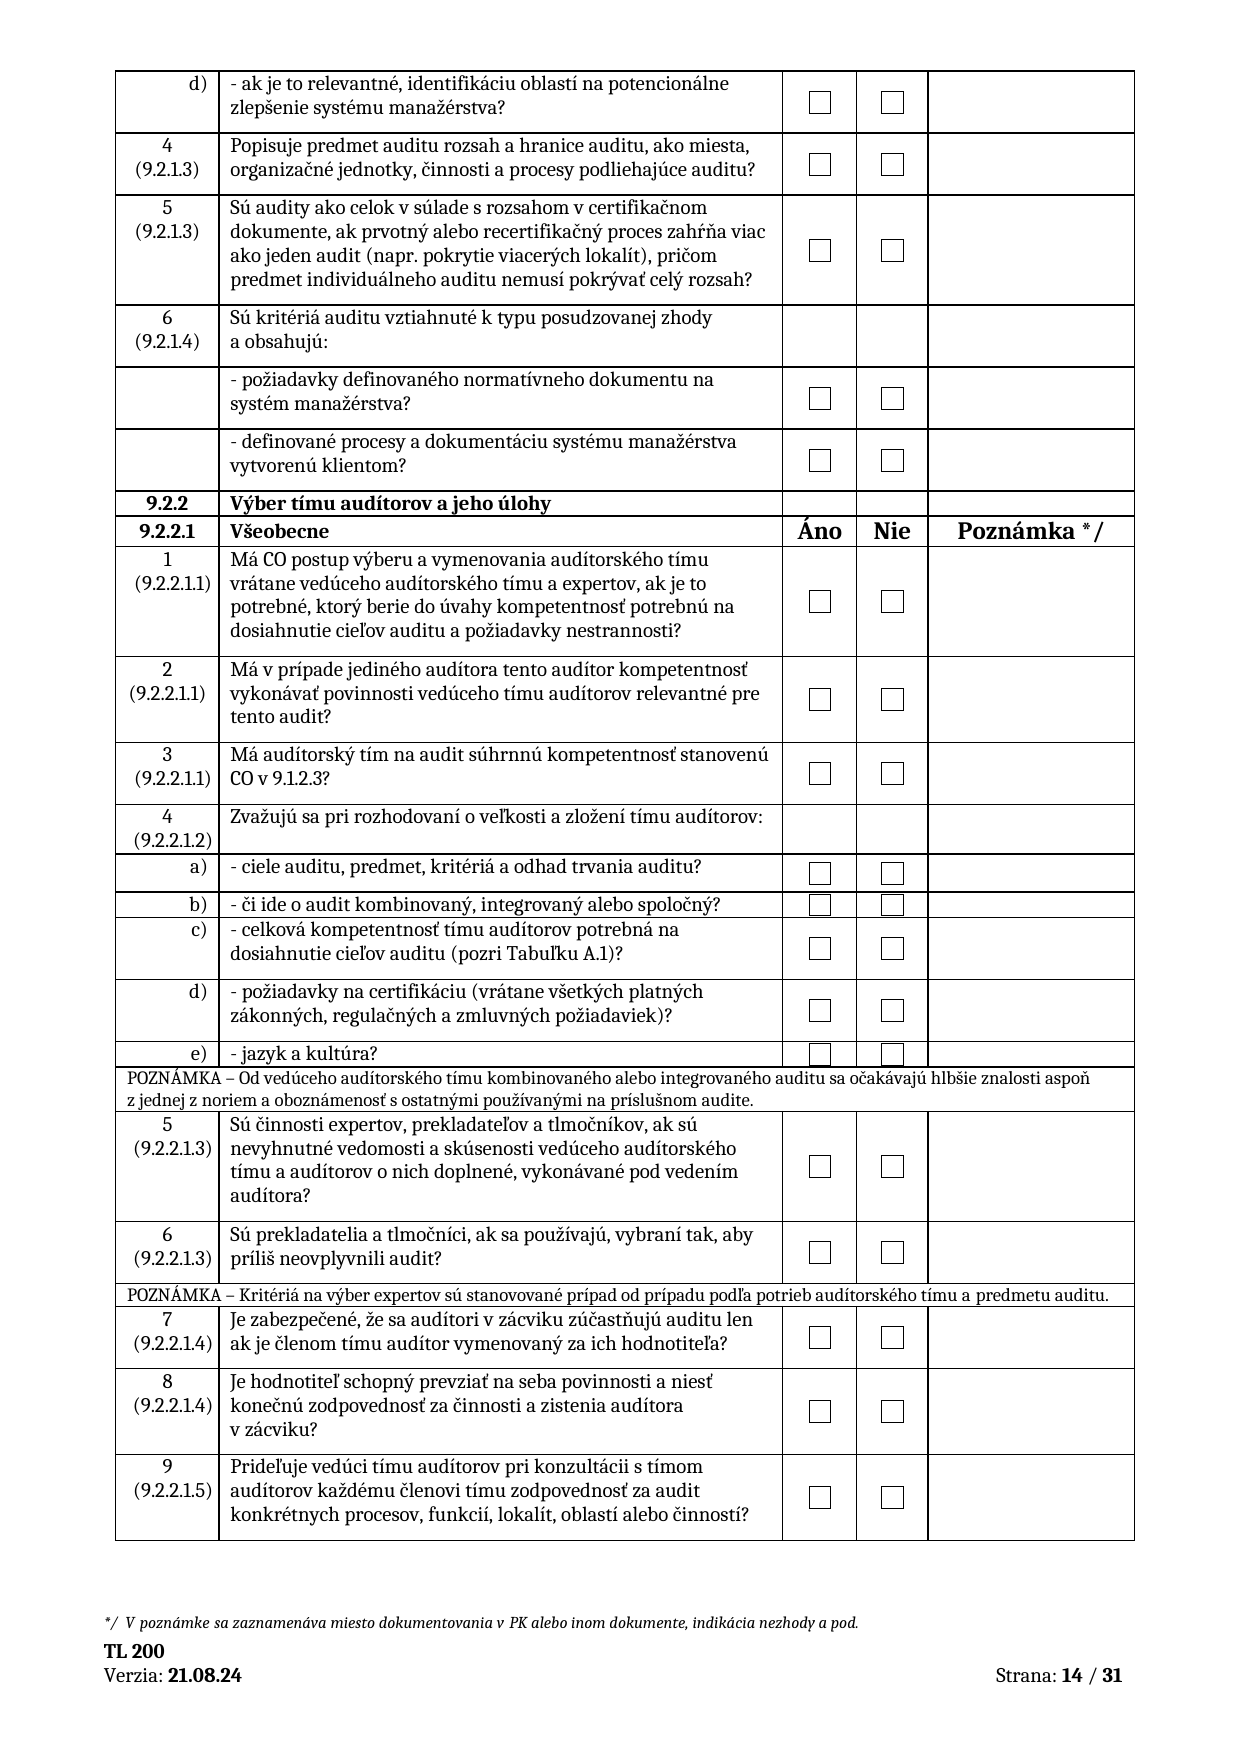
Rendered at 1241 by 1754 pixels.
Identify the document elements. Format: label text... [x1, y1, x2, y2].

table_cell [857, 1042, 927, 1066]
table_cell - ciele auditu, predmet, kritériá a odhad trvania auditu? [220, 855, 782, 891]
table_cell [929, 980, 1134, 1041]
table_cell Má v prípade jediného audítora tento audítor kompetentnosť vykonávať povinnosti vedúceho tímu audítorov relevantné pre tento audit? [220, 657, 782, 742]
table_cell 1 (9.2.2.1.1) [116, 547, 218, 656]
table_cell [857, 743, 927, 803]
table_cell 8 (9.2.2.1.4) [116, 1369, 218, 1454]
table_cell Sú prekladatelia a tlmočníci, ak sa používajú, vybraní tak, aby príliš neovplyvnili audit? [220, 1222, 782, 1283]
table_cell e) [116, 1042, 218, 1066]
table_cell [929, 918, 1134, 978]
table_cell [857, 72, 927, 132]
table_cell 3 (9.2.2.1.1) [116, 743, 218, 803]
table_cell - ak je to relevantné, identifikáciu oblastí na potencionálne zlepšenie systému manažérstva? [220, 72, 782, 132]
table_cell - definované procesy a dokumentáciu systému manažérstva vytvorenú klientom? [220, 430, 782, 490]
table_cell 6 (9.2.1.4) [116, 306, 218, 366]
table_cell 4 (9.2.2.1.2) [116, 805, 218, 853]
table_cell 5 (9.2.1.3) [116, 196, 218, 304]
table_cell [783, 657, 856, 742]
table_cell [929, 893, 1134, 917]
table_cell b) [116, 893, 218, 917]
table_cell [783, 855, 856, 891]
table_cell [857, 1112, 927, 1221]
table_cell [929, 743, 1134, 803]
table_cell [783, 492, 856, 515]
table_cell Má CO postup výberu a vymenovania audítorského tímu vrátane vedúceho audítorského tímu a expertov, ak je to potrebné, ktorý berie do úvahy kompetentnosť potrebnú na dosiahnutie cieľov auditu a požiadavky nestrannosti? [220, 547, 782, 656]
table_cell [929, 1042, 1134, 1066]
table_cell [857, 547, 927, 656]
table_cell [783, 196, 856, 304]
table_cell Nie [857, 517, 927, 546]
table_cell [783, 980, 856, 1041]
table_cell - jazyk a kultúra? [220, 1042, 782, 1066]
table_cell [783, 743, 856, 803]
table_cell [857, 980, 927, 1041]
table_cell [783, 893, 856, 917]
table_cell c) [116, 918, 218, 978]
table_cell [783, 430, 856, 490]
table_cell [929, 1112, 1134, 1221]
table_cell 6 (9.2.2.1.3) [116, 1222, 218, 1283]
table_cell [929, 805, 1134, 853]
table_cell 9.2.2 [116, 492, 218, 515]
table_cell [929, 1455, 1134, 1539]
table_cell [929, 196, 1134, 304]
table_cell [857, 1369, 927, 1454]
table_cell [857, 1455, 927, 1539]
table_cell a) [116, 855, 218, 891]
table_cell [783, 1042, 856, 1066]
table_cell - požiadavky definovaného normatívneho dokumentu na systém manažérstva? [220, 368, 782, 428]
table_cell [929, 492, 1134, 515]
table_cell d) [116, 980, 218, 1041]
table_cell Sú audity ako celok v súlade s rozsahom v certifikačnom dokumente, ak prvotný alebo recertifikačný proces zahŕňa viac ako jeden audit (napr. pokrytie viacerých lokalít), pričom predmet individuálneho auditu nemusí pokrývať celý rozsah? [220, 196, 782, 304]
table_cell [857, 1307, 927, 1368]
table_cell 7 (9.2.2.1.4) [116, 1307, 218, 1368]
table_cell d) [116, 72, 218, 132]
table_cell [857, 657, 927, 742]
table_cell [783, 918, 856, 978]
table_cell Prideľuje vedúci tímu audítorov pri konzultácii s tímom audítorov každému členovi tímu zodpovednosť za audit konkrétnych procesov, funkcií, lokalít, oblastí alebo činností? [220, 1455, 782, 1539]
table_cell Je hodnotiteľ schopný prevziať na seba povinnosti a niesť konečnú zodpovednosť za činnosti a zistenia audítora v zácviku? [220, 1369, 782, 1454]
table_cell POZNÁMKA – Od vedúceho audítorského tímu kombinovaného alebo integrovaného auditu sa očakávajú hlbšie znalosti aspoň z jednej z noriem a oboznámenosť s ostatnými používanými na príslušnom audite. [116, 1068, 1134, 1111]
table_cell [116, 368, 218, 428]
table_cell [929, 72, 1134, 132]
table_cell [783, 805, 856, 853]
table_cell 9.2.2.1 [116, 517, 218, 546]
table_cell [929, 1222, 1134, 1283]
table_cell [857, 306, 927, 366]
table_cell [929, 368, 1134, 428]
table_cell Poznámka */ [929, 517, 1134, 546]
table_cell POZNÁMKA – Kritériá na výber expertov sú stanovované prípad od prípadu podľa potrieb audítorského tímu a predmetu auditu. [116, 1284, 1134, 1306]
table_cell 5 (9.2.2.1.3) [116, 1112, 218, 1221]
table_cell [929, 306, 1134, 366]
table_cell [857, 918, 927, 978]
table_cell [929, 1307, 1134, 1368]
table_cell 4 (9.2.1.3) [116, 134, 218, 194]
table_cell [783, 1307, 856, 1368]
table_cell [783, 1369, 856, 1454]
table_cell [783, 1455, 856, 1539]
table_cell [929, 430, 1134, 490]
table_cell [857, 196, 927, 304]
table_cell [857, 134, 927, 194]
table_cell [783, 134, 856, 194]
table_cell [929, 1369, 1134, 1454]
table_cell Všeobecne [220, 517, 782, 546]
table_cell Sú kritériá auditu vztiahnuté k typu posudzovanej zhody a obsahujú: [220, 306, 782, 366]
table_cell Má audítorský tím na audit súhrnnú kompetentnosť stanovenú CO v 9.1.2.3? [220, 743, 782, 803]
table_cell Zvažujú sa pri rozhodovaní o veľkosti a zložení tímu audítorov: [220, 805, 782, 853]
table_cell [857, 368, 927, 428]
table_cell Je zabezpečené, že sa audítori v zácviku zúčastňujú auditu len ak je členom tímu audítor vymenovaný za ich hodnotiteľa? [220, 1307, 782, 1368]
table_cell Popisuje predmet auditu rozsah a hranice auditu, ako miesta, organizačné jednotky, činnosti a procesy podliehajúce auditu? [220, 134, 782, 194]
table_cell 2 (9.2.2.1.1) [116, 657, 218, 742]
table_cell [857, 855, 927, 891]
table_cell Áno [783, 517, 856, 546]
table_cell [929, 547, 1134, 656]
table_cell [857, 805, 927, 853]
table_cell [783, 1222, 856, 1283]
table_cell [857, 893, 927, 917]
table_cell [857, 1222, 927, 1283]
table_cell - požiadavky na certifikáciu (vrátane všetkých platných zákonných, regulačných a zmluvných požiadaviek)? [220, 980, 782, 1041]
table_cell [929, 855, 1134, 891]
table_cell [116, 430, 218, 490]
table_cell - či ide o audit kombinovaný, integrovaný alebo spoločný? [220, 893, 782, 917]
table_cell [783, 306, 856, 366]
table_cell Výber tímu audítorov a jeho úlohy [220, 492, 782, 515]
table_cell [783, 547, 856, 656]
table_cell Sú činnosti expertov, prekladateľov a tlmočníkov, ak sú nevyhnutné vedomosti a skúsenosti vedúceho audítorského tímu a audítorov o nich doplnené, vykonávané pod vedením audítora? [220, 1112, 782, 1221]
table_cell [783, 368, 856, 428]
table_cell - celková kompetentnosť tímu audítorov potrebná na dosiahnutie cieľov auditu (pozri Tabuľku A.1)? [220, 918, 782, 978]
table_cell [783, 1112, 856, 1221]
table_cell 9 (9.2.2.1.5) [116, 1455, 218, 1539]
table_cell [929, 657, 1134, 742]
table_cell [783, 72, 856, 132]
table_cell [857, 492, 927, 515]
table_cell [857, 430, 927, 490]
table_cell [929, 134, 1134, 194]
